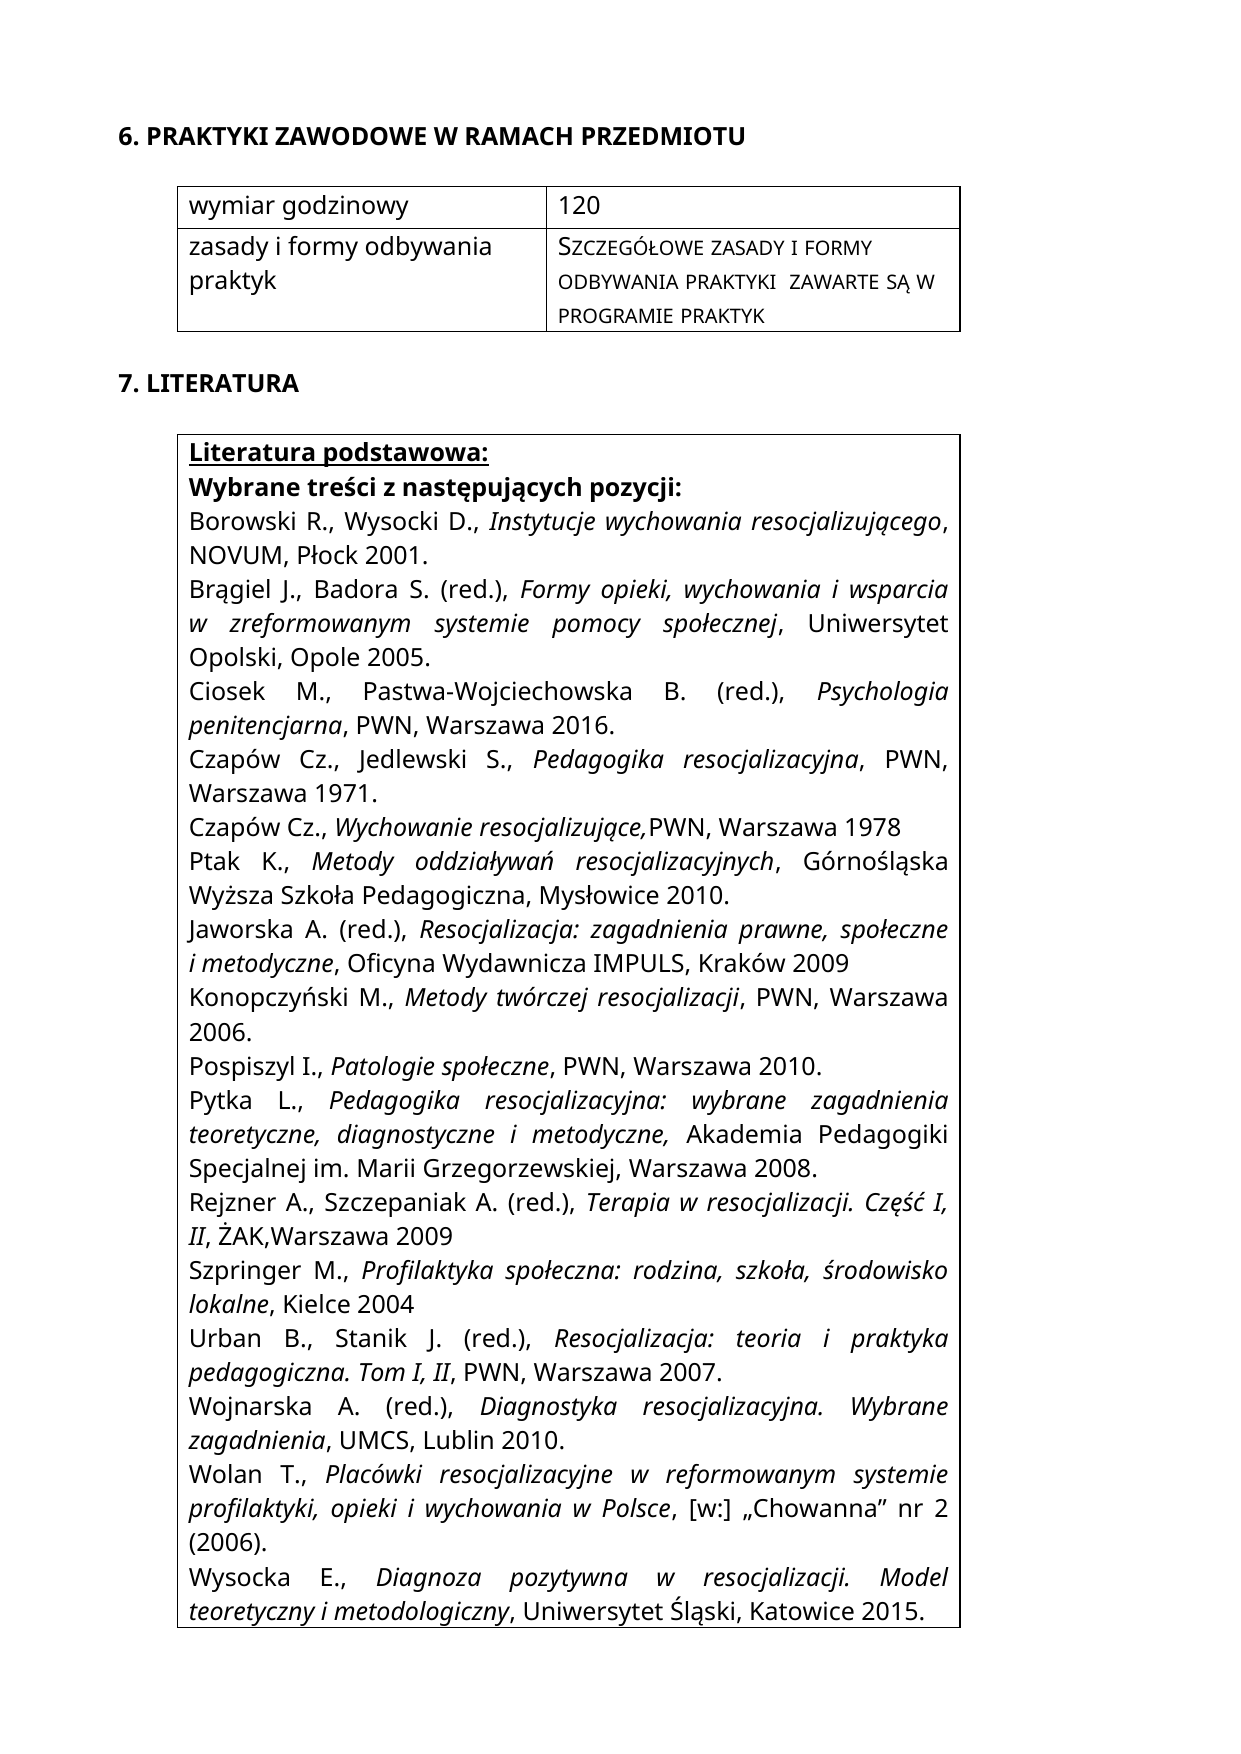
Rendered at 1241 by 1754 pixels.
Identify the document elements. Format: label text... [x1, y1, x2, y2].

table_cell zasady i formy odbywania praktyk [178, 229, 546, 331]
table_cell Szczegółowe zasady i formy odbywania praktyki zawarte są w programie praktyk [547, 229, 959, 331]
table_header wymiar godzinowy [178, 187, 546, 228]
text 6. PRAKTYKI ZAWODOWE W RAMACH PRZEDMIOTU [118, 118, 1122, 152]
text 7. LITERATURA [118, 366, 1122, 400]
table_header Literatura podstawowa: Wybrane treści z następujących pozycji: Borowski R., Wysocki D., Instytucje wychowania resocjalizującego, NOVUM, Płock 2001. Brągiel J., Badora S. (red.), Formy opieki, wychowania i wsparcia w zreformowanym systemie pomocy społecznej, Uniwersytet Opolski, Opole 2005. Ciosek M., Pastwa-Wojciechowska B. (red.), Psychologia penitencjarna, PWN, Warszawa 2016. Czapów Cz., Jedlewski S., Pedagogika resocjalizacyjna, PWN, Warszawa 1971. Czapów Cz., Wychowanie resocjalizujące,PWN, Warszawa 1978 Ptak K., Metody oddziaływań resocjalizacyjnych, Górnośląska Wyższa Szkoła Pedagogiczna, Mysłowice 2010. Jaworska A. (red.), Resocjalizacja: zagadnienia prawne, społeczne i metodyczne, Oficyna Wydawnicza IMPULS, Kraków 2009 Konopczyński M., Metody twórczej resocjalizacji, PWN, Warszawa 2006. Pospiszyl I., Patologie społeczne, PWN, Warszawa 2010. Pytka L., Pedagogika resocjalizacyjna: wybrane zagadnienia teoretyczne, diagnostyczne i metodyczne, Akademia Pedagogiki Specjalnej im. Marii Grzegorzewskiej, Warszawa 2008. Rejzner A., Szczepaniak A. (red.), Terapia w resocjalizacji. Część I, II, ŻAK,Warszawa 2009 Szpringer M., Profilaktyka społeczna: rodzina, szkoła, środowisko lokalne, Kielce 2004 Urban B., Stanik J. (red.), Resocjalizacja: teoria i praktyka pedagogiczna. Tom I, II, PWN, Warszawa 2007. Wojnarska A. (red.), Diagnostyka resocjalizacyjna. Wybrane zagadnienia, UMCS, Lublin 2010. Wolan T., Placówki resocjalizacyjne w reformowanym systemie profilaktyki, opieki i wychowania w Polsce, [w:] „Chowanna” nr 2 (2006). Wysocka E., Diagnoza pozytywna w resocjalizacji. Model teoretyczny i metodologiczny, Uniwersytet Śląski, Katowice 2015. [178, 435, 959, 1627]
table_header 120 [547, 187, 959, 228]
